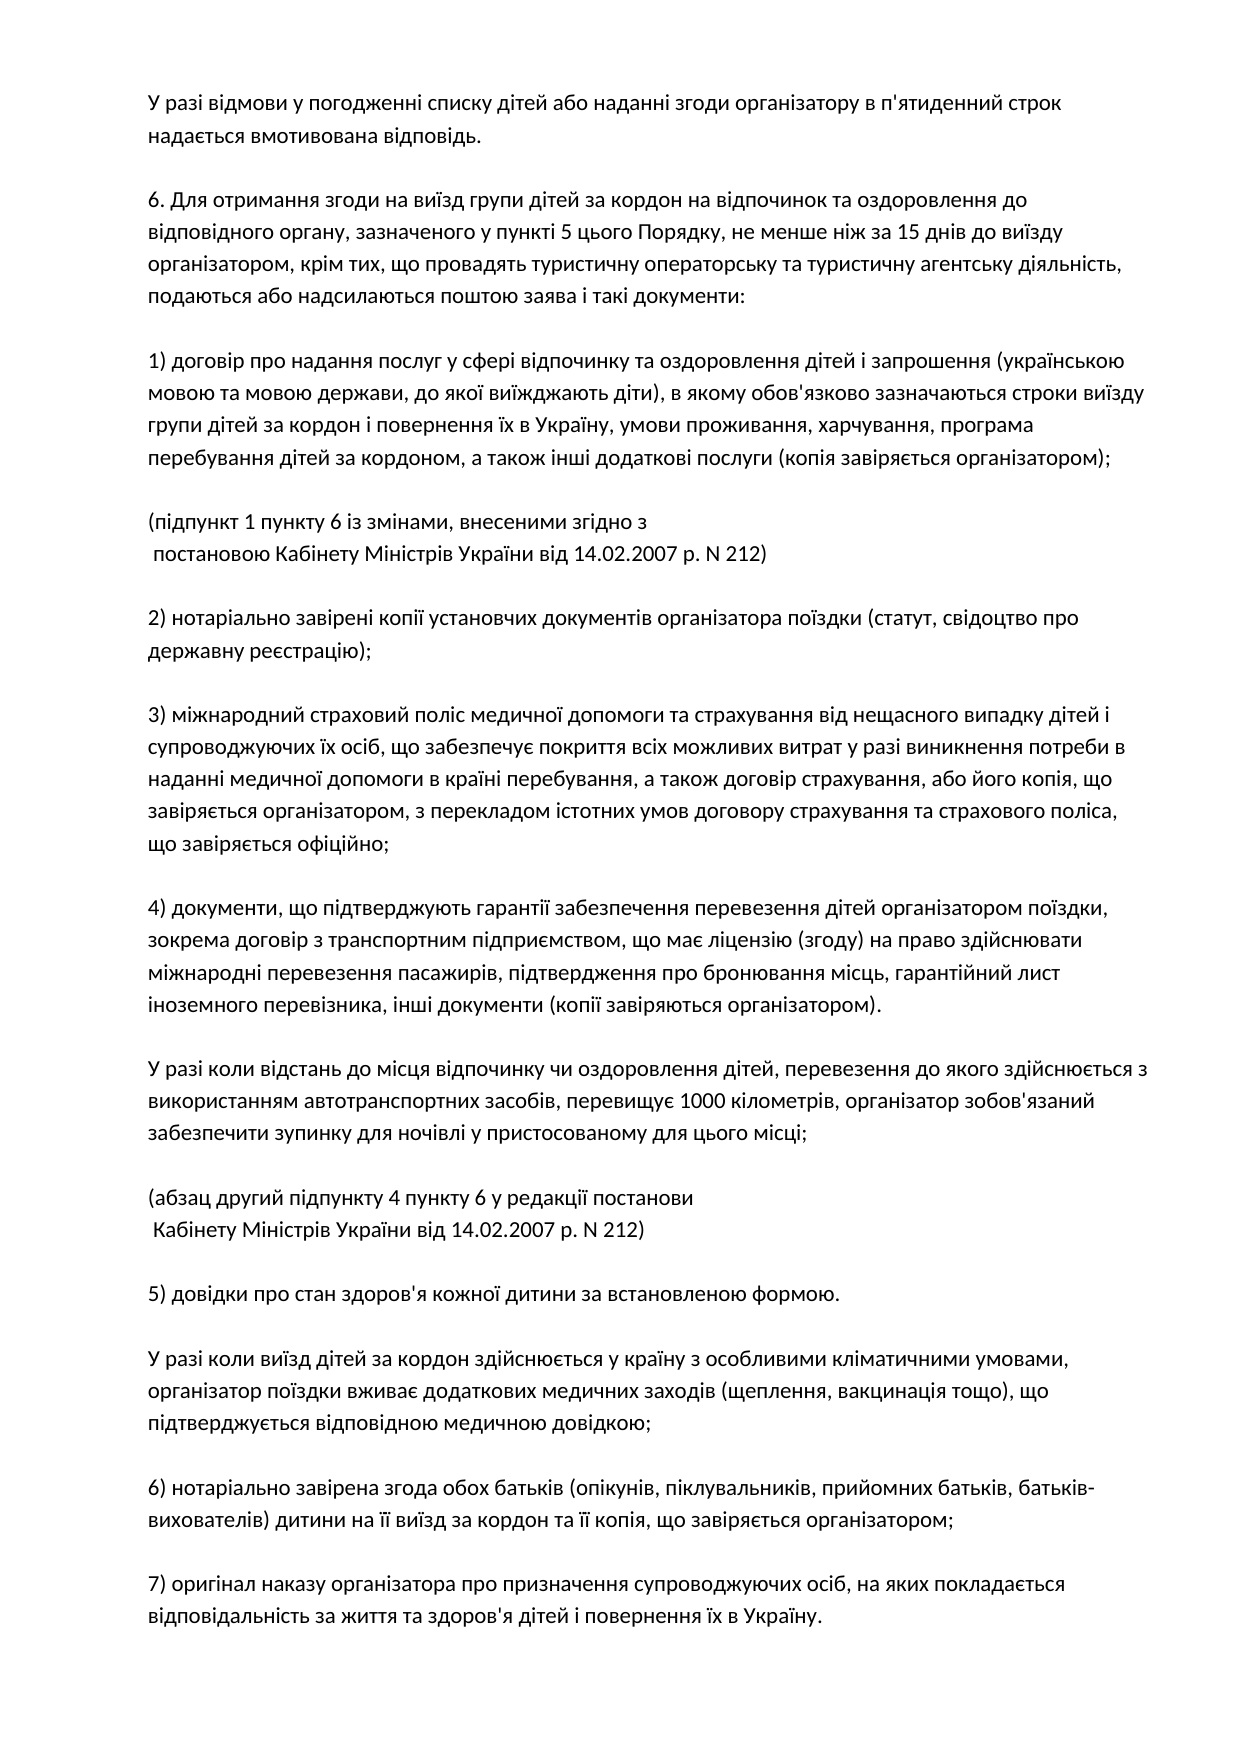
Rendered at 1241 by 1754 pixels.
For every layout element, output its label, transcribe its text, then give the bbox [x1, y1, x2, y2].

text 1) договір про надання послуг у сфері відпочинку та оздоровлення дітей і запрошення (українською мовою та мовою держави, до якої виїжджають діти), в якому обов'язково зазначаються строки виїзду групи дітей за кордон і повернення їх в Україну, умови проживання, харчування, програма перебування дітей за кордоном, а також інші додаткові послуги (копія завіряється організатором); [148, 346, 1152, 471]
text У разі коли виїзд дітей за кордон здійснюється у країну з особливими кліматичними умовами, організатор поїздки вживає додаткових медичних заходів (щеплення, вакцинація тощо), що підтверджується відповідною медичною довідкою; [148, 1344, 1152, 1436]
text У разі відмови у погодженні списку дітей або наданні згоди організатору в п'ятиденний строк надається вмотивована відповідь. [148, 88, 1152, 149]
text (підпункт 1 пункту 6 із змінами, внесеними згідно з [148, 507, 1152, 535]
text 5) довідки про стан здоров'я кожної дитини за встановленою формою. [148, 1279, 1152, 1307]
text 4) документи, що підтверджують гарантії забезпечення перевезення дітей організатором поїздки, зокрема договір з транспортним підприємством, що має ліцензію (згоду) на право здійснювати міжнародні перевезення пасажирів, підтвердження про бронювання місць, гарантійний лист іноземного перевізника, інші документи (копії завіряються організатором). [148, 893, 1152, 1018]
text 6. Для отримання згоди на виїзд групи дітей за кордон на відпочинок та оздоровлення до відповідного органу, зазначеного у пункті 5 цього Порядку, не менше ніж за 15 днів до виїзду організатором, крім тих, що провадять туристичну операторську та туристичну агентську діяльність, подаються або надсилаються поштою заява і такі документи: [148, 185, 1152, 310]
text Кабінету Міністрів України від 14.02.2007 р. N 212) [148, 1215, 1152, 1243]
text 6) нотаріально завірена згода обох батьків (опікунів, піклувальників, прийомних батьків, батьків-вихователів) дитини на її виїзд за кордон та її копія, що завіряється організатором; [148, 1473, 1152, 1533]
text 7) оригінал наказу організатора про призначення супроводжуючих осіб, на яких покладається відповідальність за життя та здоров'я дітей і повернення їх в Україну. [148, 1569, 1152, 1629]
text постановою Кабінету Міністрів України від 14.02.2007 р. N 212) [148, 539, 1152, 567]
text 3) міжнародний страховий поліс медичної допомоги та страхування від нещасного випадку дітей і супроводжуючих їх осіб, що забезпечує покриття всіх можливих витрат у разі виникнення потреби в наданні медичної допомоги в країні перебування, а також договір страхування, або його копія, що завіряється організатором, з перекладом істотних умов договору страхування та страхового поліса, що завіряється офіційно; [148, 700, 1152, 857]
text 2) нотаріально завірені копії установчих документів організатора поїздки (статут, свідоцтво про державну реєстрацію); [148, 603, 1152, 664]
text (абзац другий підпункту 4 пункту 6 у редакції постанови [148, 1183, 1152, 1211]
text У разі коли відстань до місця відпочинку чи оздоровлення дітей, перевезення до якого здійснюється з використанням автотранспортних засобів, перевищує 1000 кілометрів, організатор зобов'язаний забезпечити зупинку для ночівлі у пристосованому для цього місці; [148, 1054, 1152, 1147]
